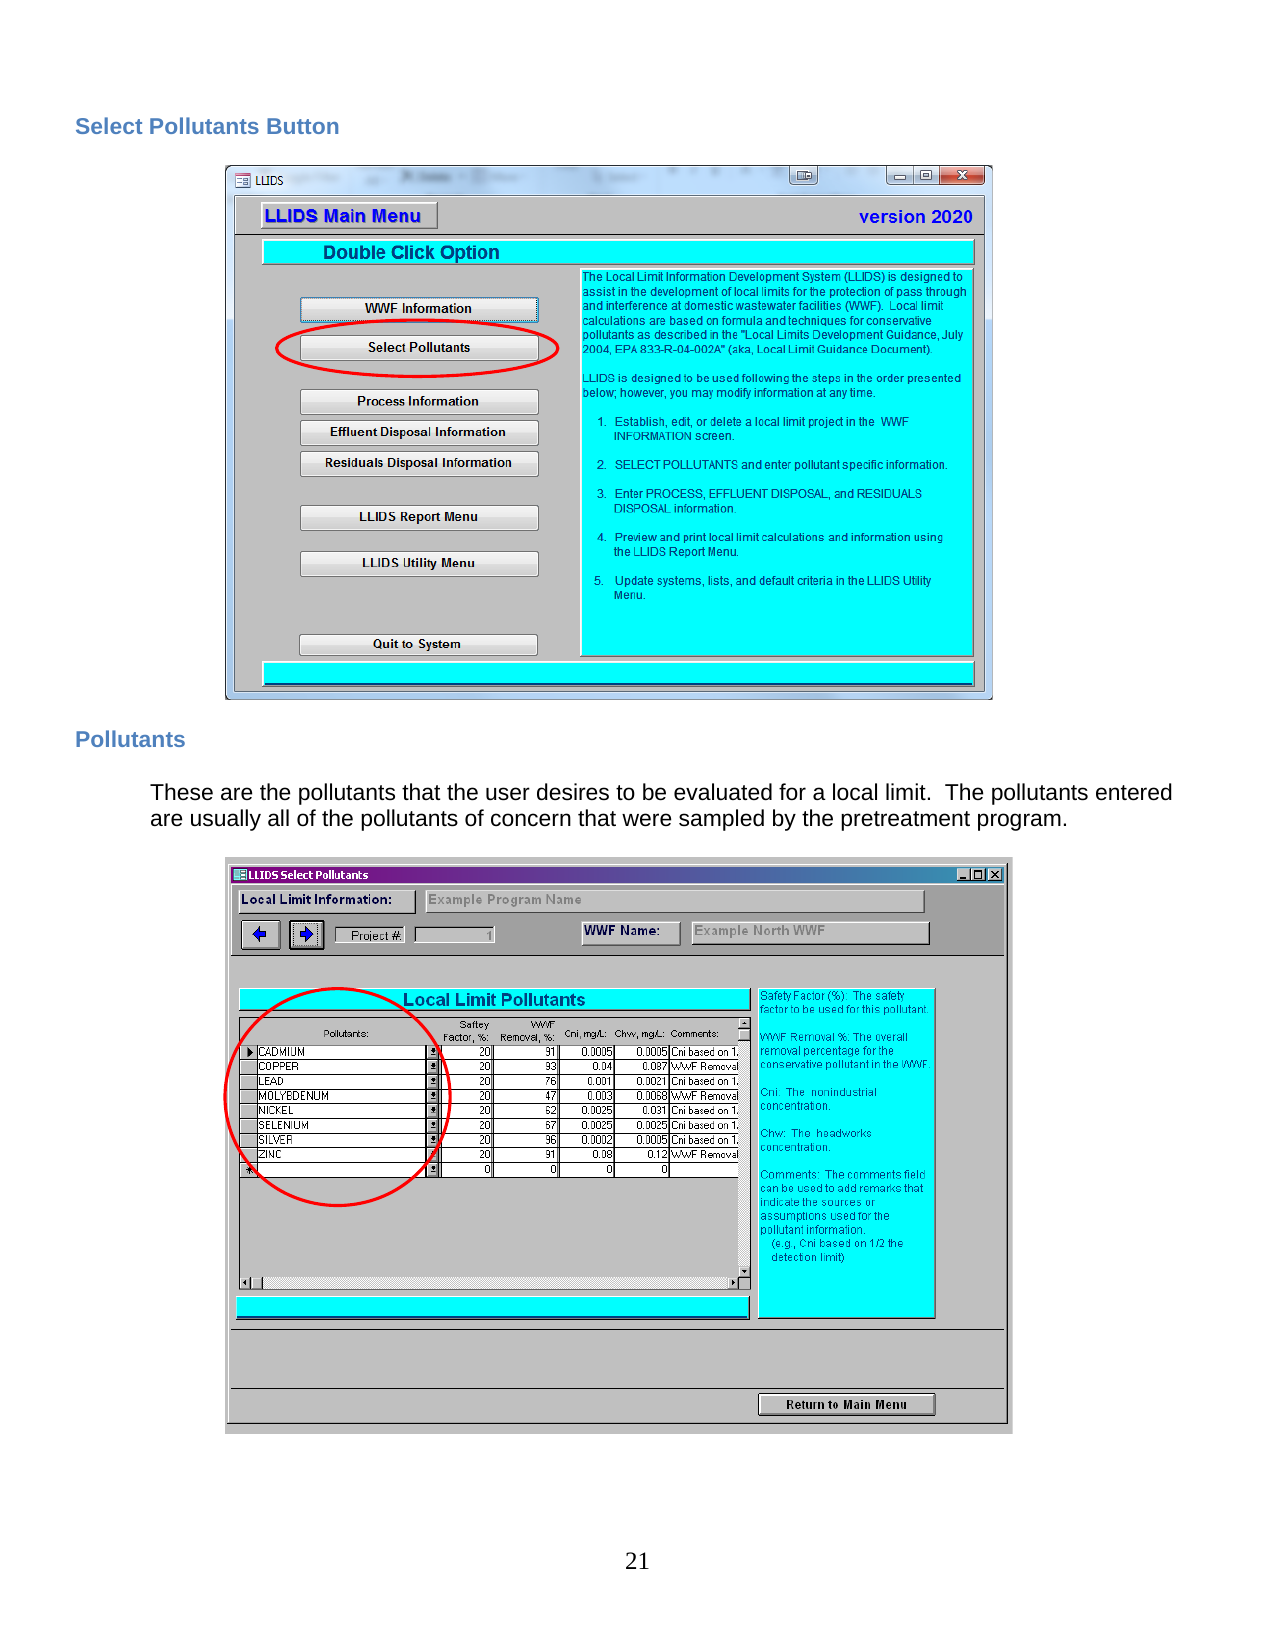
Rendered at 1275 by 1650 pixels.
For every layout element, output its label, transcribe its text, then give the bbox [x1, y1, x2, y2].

picture [227, 991, 448, 1203]
subtitle Select Pollutants Button [75, 113, 1200, 139]
text These are the pollutants that the user desires to be evaluated for a local limit. The pollutants entered are usually all of the pollutants of concern that were sampled by the pretreatment program. [150, 778, 1200, 831]
picture [225, 165, 993, 700]
picture [225, 857, 1013, 1434]
subtitle Pollutants [75, 726, 1200, 752]
